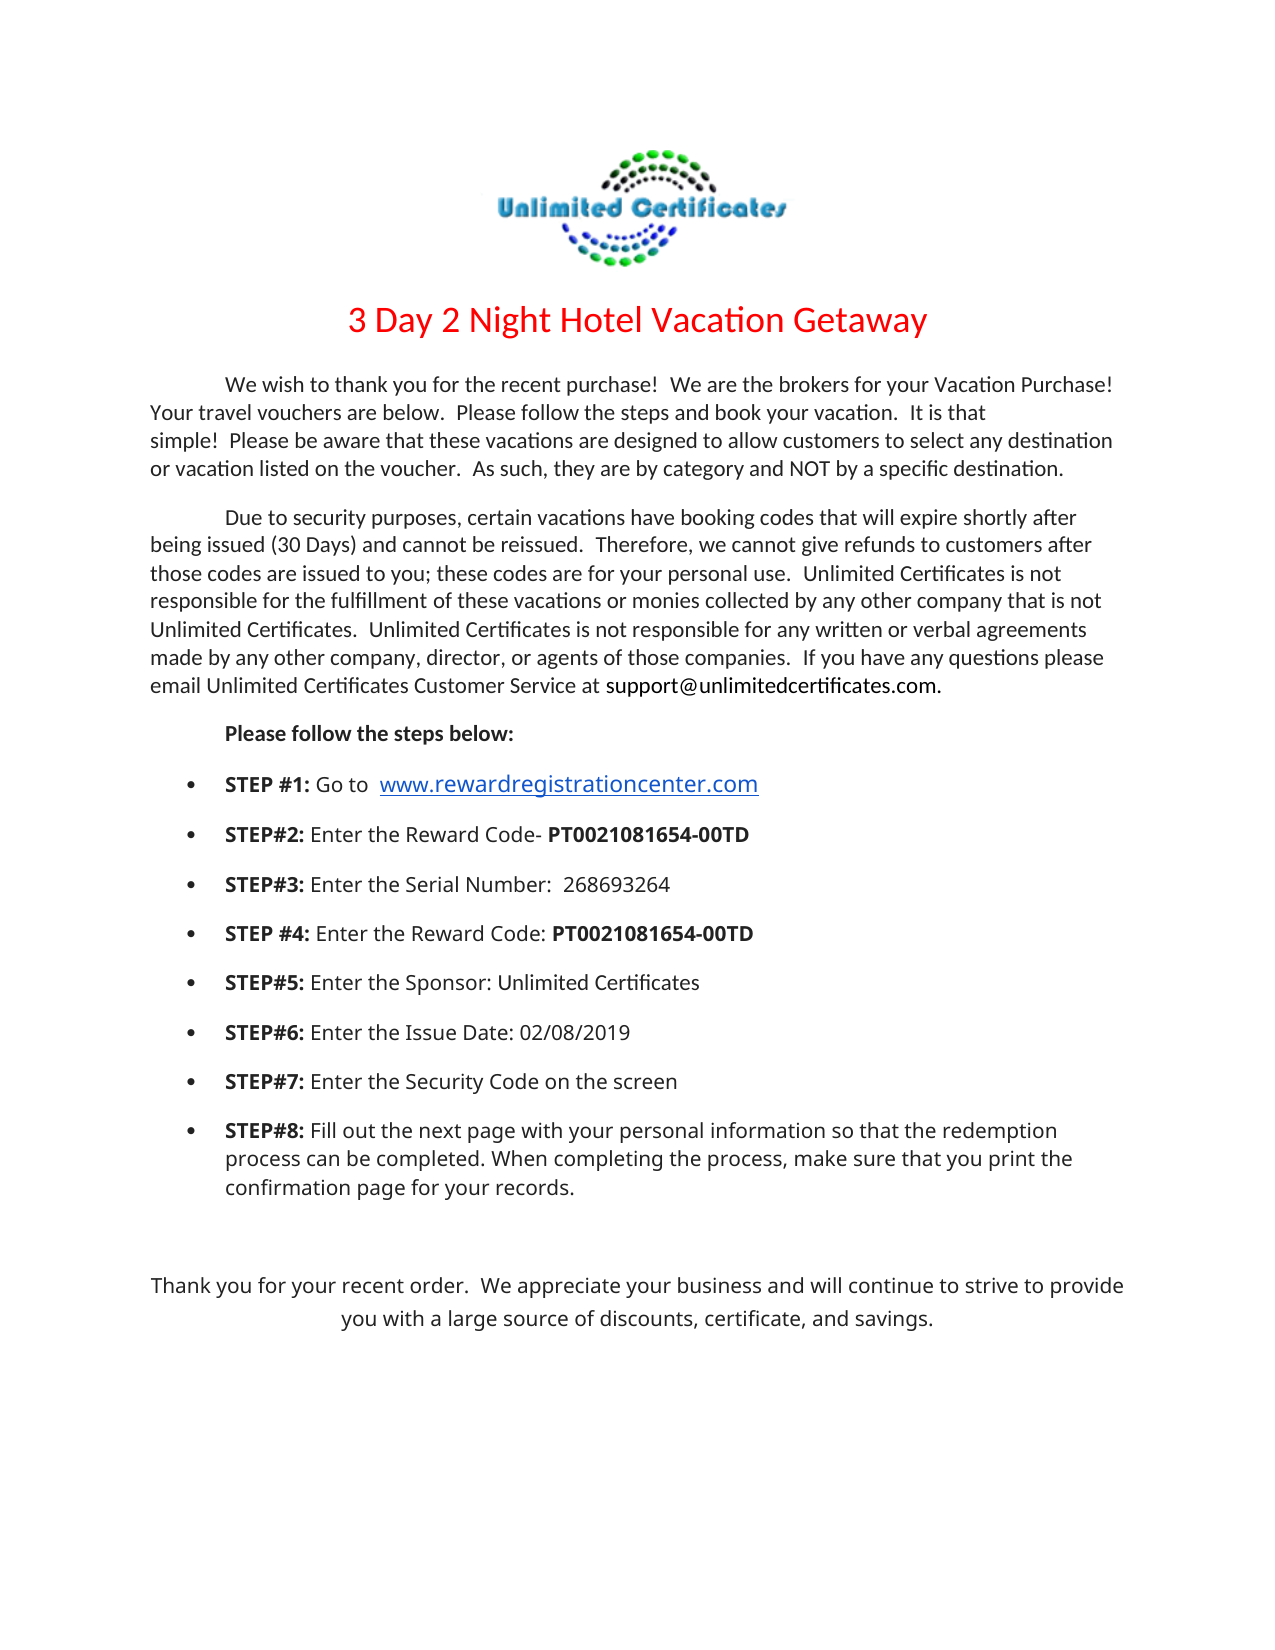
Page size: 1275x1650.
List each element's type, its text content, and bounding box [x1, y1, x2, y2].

text 3 Day 2 Night Hotel Vacation Getaway [150, 296, 1125, 342]
list STEP#5: Enter the Sponsor: Unlimited Certificates [187, 968, 1125, 997]
list STEP#8: Fill out the next page with your personal information so that the redemption process can be completed. When completing the process, make sure that you print the confirmation page for your records. [187, 1116, 1125, 1201]
text Thank you for your recent order. We appreciate your business and will continue to strive to provide you with a large source of discounts, certificate, and savings. [150, 1271, 1125, 1332]
list STEP #4: Enter the Reward Code: PT0021081654-00TD [187, 919, 1125, 947]
list STEP#6: Enter the Issue Date: 02/08/2019 [187, 1018, 1125, 1046]
picture [480, 150, 795, 272]
list STEP #1: Go to www.rewardregistrationcenter.com [187, 768, 1125, 800]
text We wish to thank you for the recent purchase! We are the brokers for your Vacation Purchase! Your travel vouchers are below. Please follow the steps and book your vacation. It is that simple! Please be aware that these vacations are designed to allow customers to select any destination or vacation listed on the voucher. As such, they are by category and NOT by a specific destination. [150, 370, 1125, 482]
text Please follow the steps below: [150, 719, 1125, 748]
list STEP#7: Enter the Security Code on the screen [187, 1067, 1125, 1095]
list STEP#3: Enter the Serial Number: 268693264 [187, 870, 1125, 898]
list STEP#2: Enter the Reward Code- PT0021081654-00TD [187, 821, 1125, 849]
text Due to security purposes, certain vacations have booking codes that will expire shortly after being issued (30 Days) and cannot be reissued. Therefore, we cannot give refunds to customers after those codes are issued to you; these codes are for your personal use. Unlimited Certificates is not responsible for the fulfillment of these vacations or monies collected by any other company that is not Unlimited Certificates. Unlimited Certificates is not responsible for any written or verbal agreements made by any other company, director, or agents of those companies. If you have any questions please email Unlimited Certificates Customer Service at support@unlimitedcertificates.com. [150, 503, 1125, 699]
